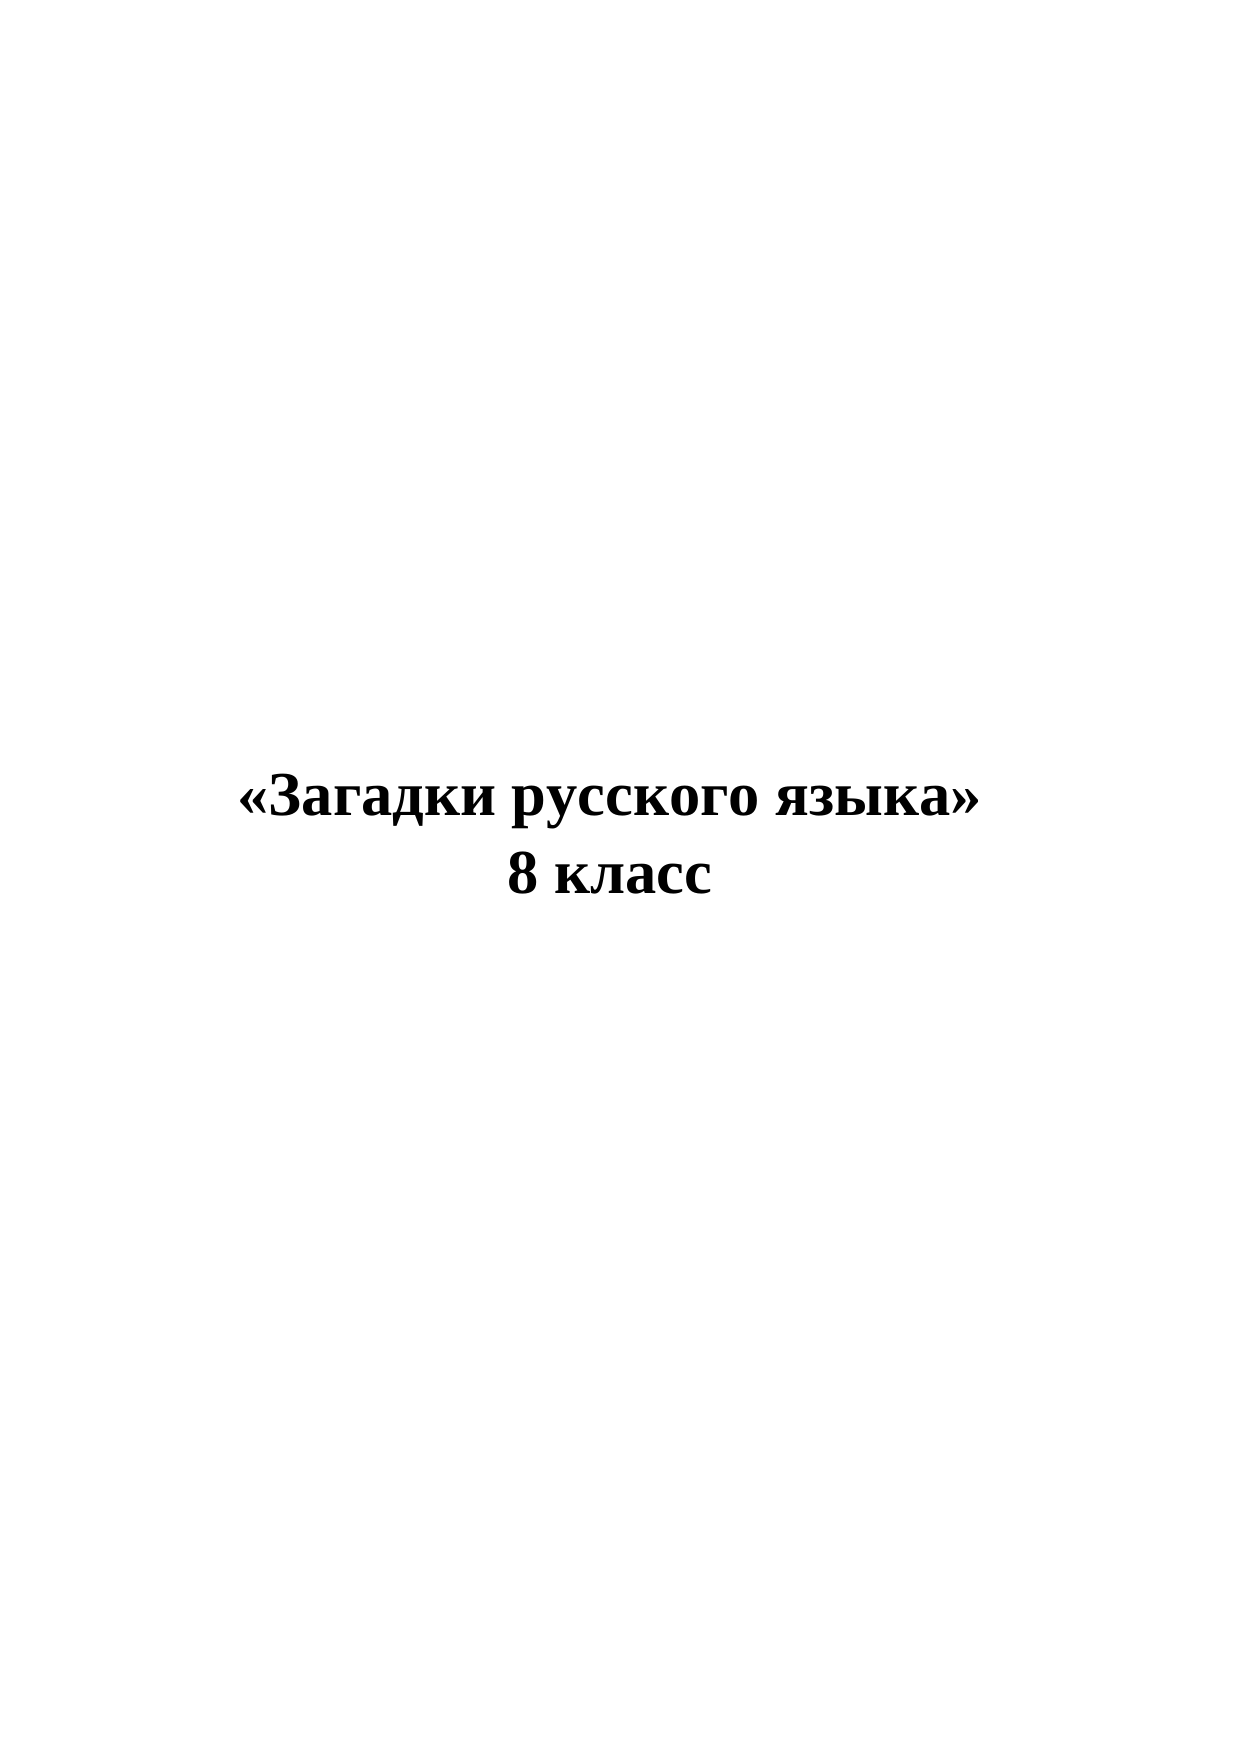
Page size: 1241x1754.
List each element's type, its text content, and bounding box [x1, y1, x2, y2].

subtitle 8 класс [177, 835, 1042, 907]
subtitle «Загадки русского языка» [177, 757, 1042, 829]
